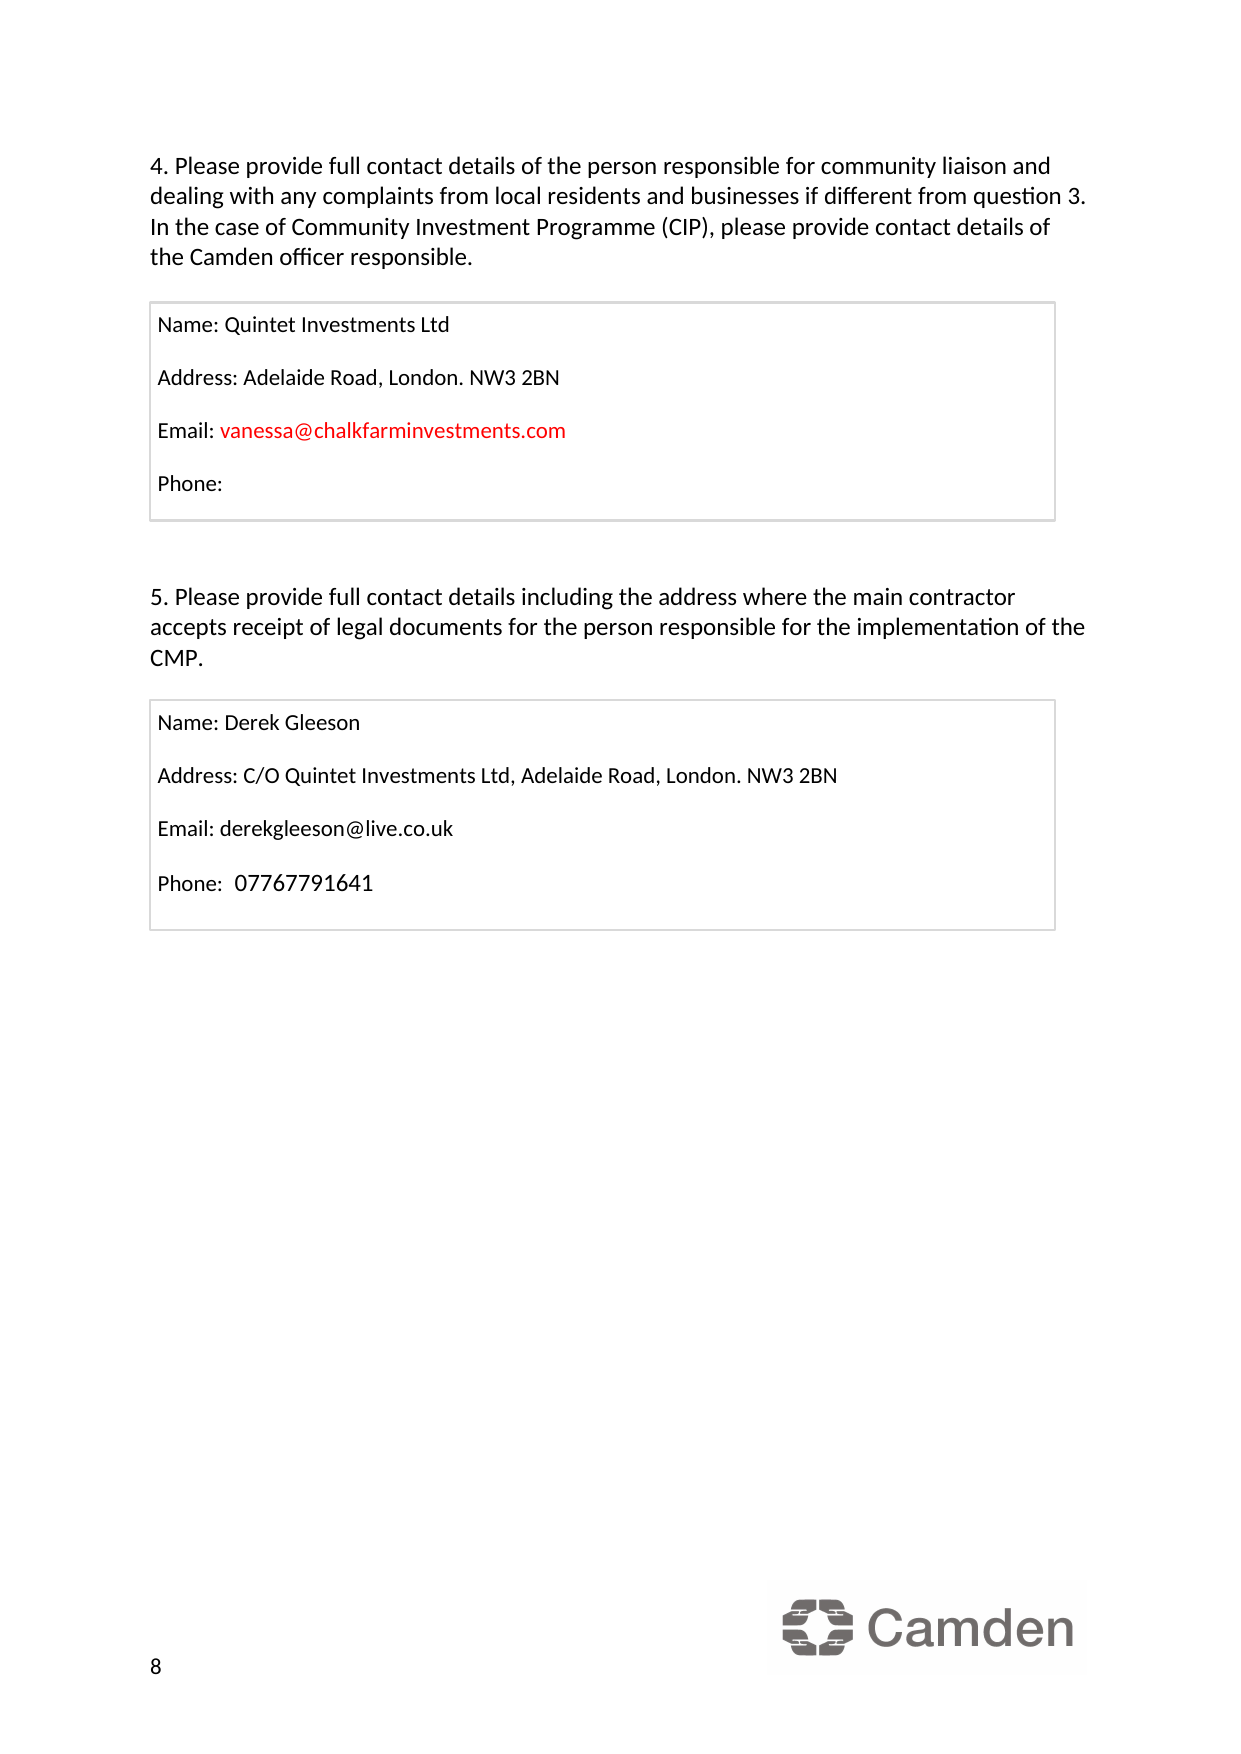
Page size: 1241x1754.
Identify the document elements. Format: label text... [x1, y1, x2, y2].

text 5. Please provide full contact details including the address where the main contractor accepts receipt of legal documents for the person responsible for the implementation of the CMP. [150, 581, 1090, 672]
picture [767, 1580, 1088, 1675]
text 4. Please provide full contact details of the person responsible for community liaison and dealing with any complaints from local residents and businesses if different from question 3. In the case of Community Investment Programme (CIP), please provide contact details of the Camden officer responsible. [150, 150, 1090, 272]
